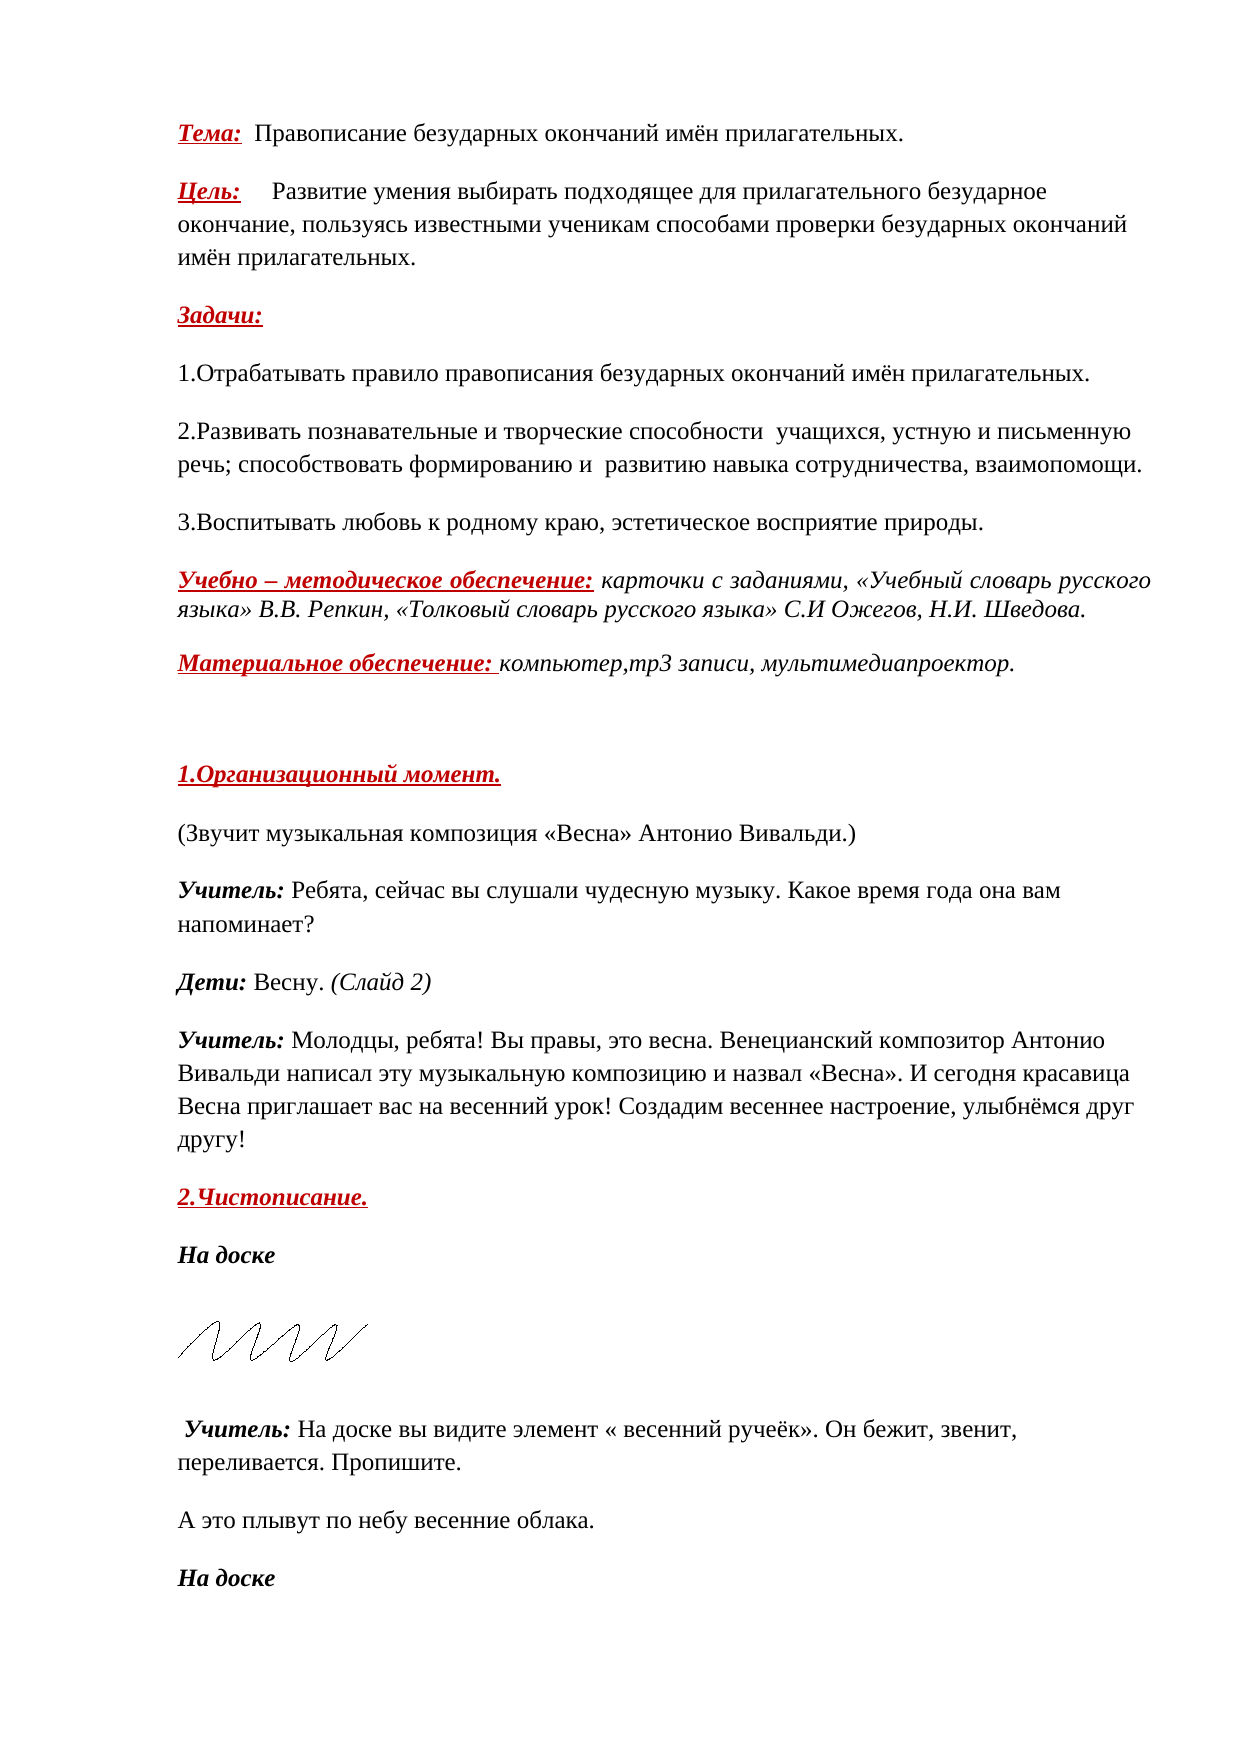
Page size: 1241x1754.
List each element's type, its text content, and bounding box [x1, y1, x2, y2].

text 3.Воспитывать любовь к родному краю, эстетическое восприятие природы. [177, 507, 1152, 536]
text Учебно – методическое обеспечение: карточки с заданиями, «Учебный словарь русского языка» В.В. Репкин, «Толковый словарь русского языка» С.И Ожегов, Н.И. Шведова. [177, 565, 1152, 623]
text 1.Отрабатывать правило правописания безударных окончаний имён прилагательных. [177, 358, 1152, 387]
text (Звучит музыкальная композиция «Весна» Антонио Вивальди.) [177, 818, 1152, 846]
text Тема: Правописание безударных окончаний имён прилагательных. [177, 118, 1152, 147]
text Учитель: Ребята, сейчас вы слушали чудесную музыку. Какое время года она вам напоминает? [177, 876, 1152, 937]
text На доске [177, 1240, 1152, 1268]
text Цель: Развитие умения выбирать подходящее для прилагательного безударное окончание, пользуясь известными ученикам способами проверки безударных окончаний имён прилагательных. [177, 176, 1152, 271]
text Учитель: На доске вы видите элемент « весенний ручеёк». Он бежит, звенит, переливается. Пропишите. [177, 1414, 1152, 1476]
text Задачи: [177, 300, 1152, 329]
text На доске [177, 1563, 1152, 1592]
text Учитель: Молодцы, ребята! Вы правы, это весна. Венецианский композитор Антонио Вивальди написал эту музыкальную композицию и назвал «Весна». И сегодня красавица Весна приглашает вас на весенний урок! Создадим весеннее настроение, улыбнёмся друг другу! [177, 1025, 1152, 1152]
text 1.Организационный момент. [177, 759, 1152, 788]
text Дети: Весну. (Слайд 2) [177, 967, 1152, 995]
text 2.Чистописание. [177, 1182, 1152, 1211]
text Материальное обеспечение: компьютер,mp3 записи, мультимедиапроектор. [177, 648, 1152, 677]
text 2.Развивать познавательные и творческие способности учащихся, устную и письменную речь; способствовать формированию и развитию навыка сотрудничества, взаимопомощи. [177, 416, 1152, 478]
text А это плывут по небу весенние облака. [177, 1505, 1152, 1534]
